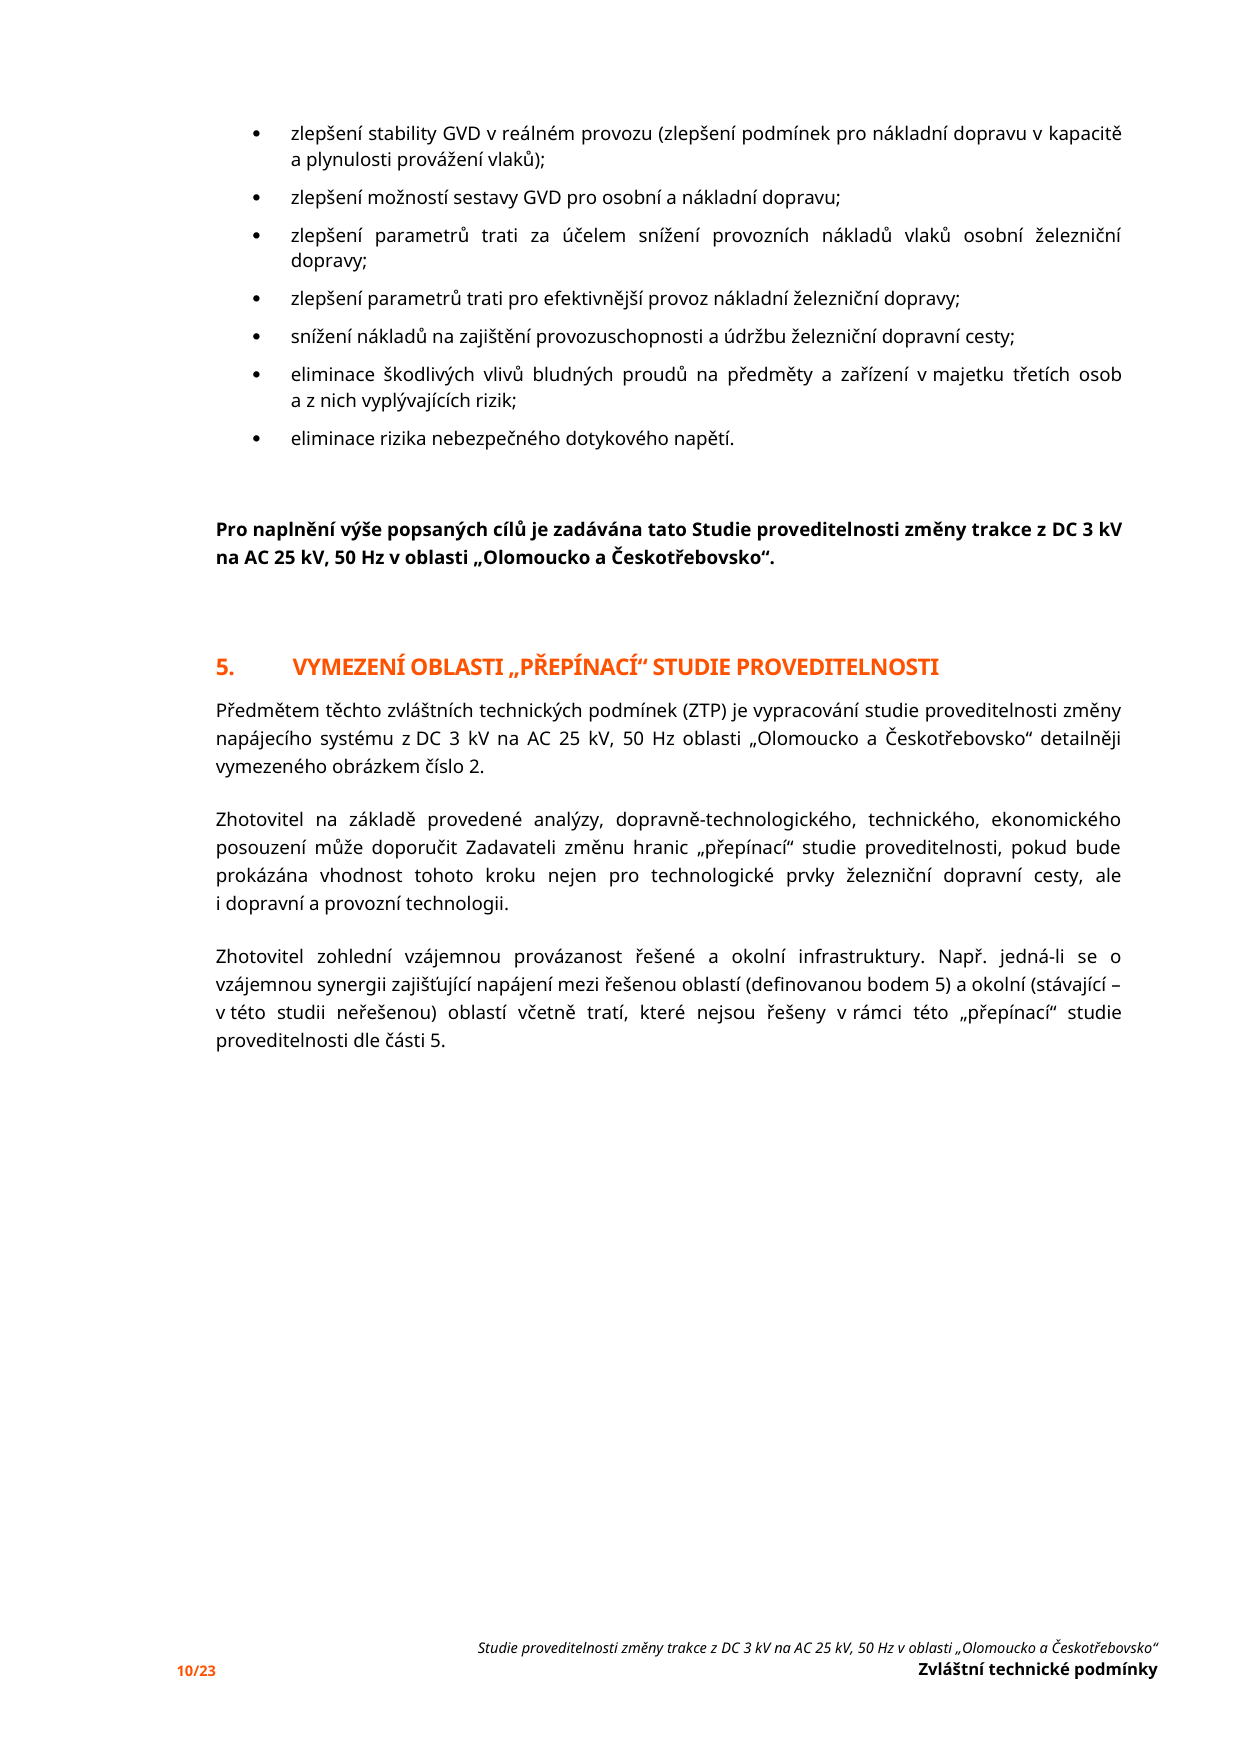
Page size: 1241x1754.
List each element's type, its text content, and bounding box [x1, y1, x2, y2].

list eliminace rizika nebezpečného dotykového napětí. [253, 425, 1122, 451]
text Zhotovitel zohlední vzájemnou provázanost řešené a okolní infrastruktury. Např. jedná-li se o vzájemnou synergii zajišťující napájení mezi řešenou oblastí (definovanou bodem 5) a okolní (stávající – v této studii neřešenou) oblastí včetně tratí, které nejsou řešeny v rámci této „přepínací“ studie proveditelnosti dle části 5. [216, 943, 1122, 1053]
subtitle Vymezení oblasti „přepínací“ studie proveditelnosti [216, 650, 1122, 682]
list zlepšení parametrů trati pro efektivnější provoz nákladní železniční dopravy; [253, 286, 1122, 311]
text Zhotovitel na základě provedené analýzy, dopravně-technologického, technického, ekonomického posouzení může doporučit Zadavateli změnu hranic „přepínací“ studie proveditelnosti, pokud bude prokázána vhodnost tohoto kroku nejen pro technologické prvky železniční dopravní cesty, ale i dopravní a provozní technologii. [216, 806, 1122, 916]
list eliminace škodlivých vlivů bludných proudů na předměty a zařízení v majetku třetích osob a z nich vyplývajících rizik; [253, 362, 1122, 413]
text Předmětem těchto zvláštních technických podmínek (ZTP) je vypracování studie proveditelnosti změny napájecího systému z DC 3 kV na AC 25 kV, 50 Hz oblasti „Olomoucko a Českotřebovsko“ detailněji vymezeného obrázkem číslo 2. [216, 697, 1122, 779]
text Pro naplnění výše popsaných cílů je zadávána tato Studie proveditelnosti změny trakce z DC 3 kV na AC 25 kV, 50 Hz v oblasti „Olomoucko a Českotřebovsko“. [216, 516, 1122, 570]
list zlepšení stability GVD v reálném provozu (zlepšení podmínek pro nákladní dopravu v kapacitě a plynulosti provážení vlaků); [253, 121, 1122, 172]
list zlepšení možností sestavy GVD pro osobní a nákladní dopravu; [253, 184, 1122, 210]
list zlepšení parametrů trati za účelem snížení provozních nákladů vlaků osobní železniční dopravy; [253, 222, 1122, 273]
list snížení nákladů na zajištění provozuschopnosti a údržbu železniční dopravní cesty; [253, 324, 1122, 349]
